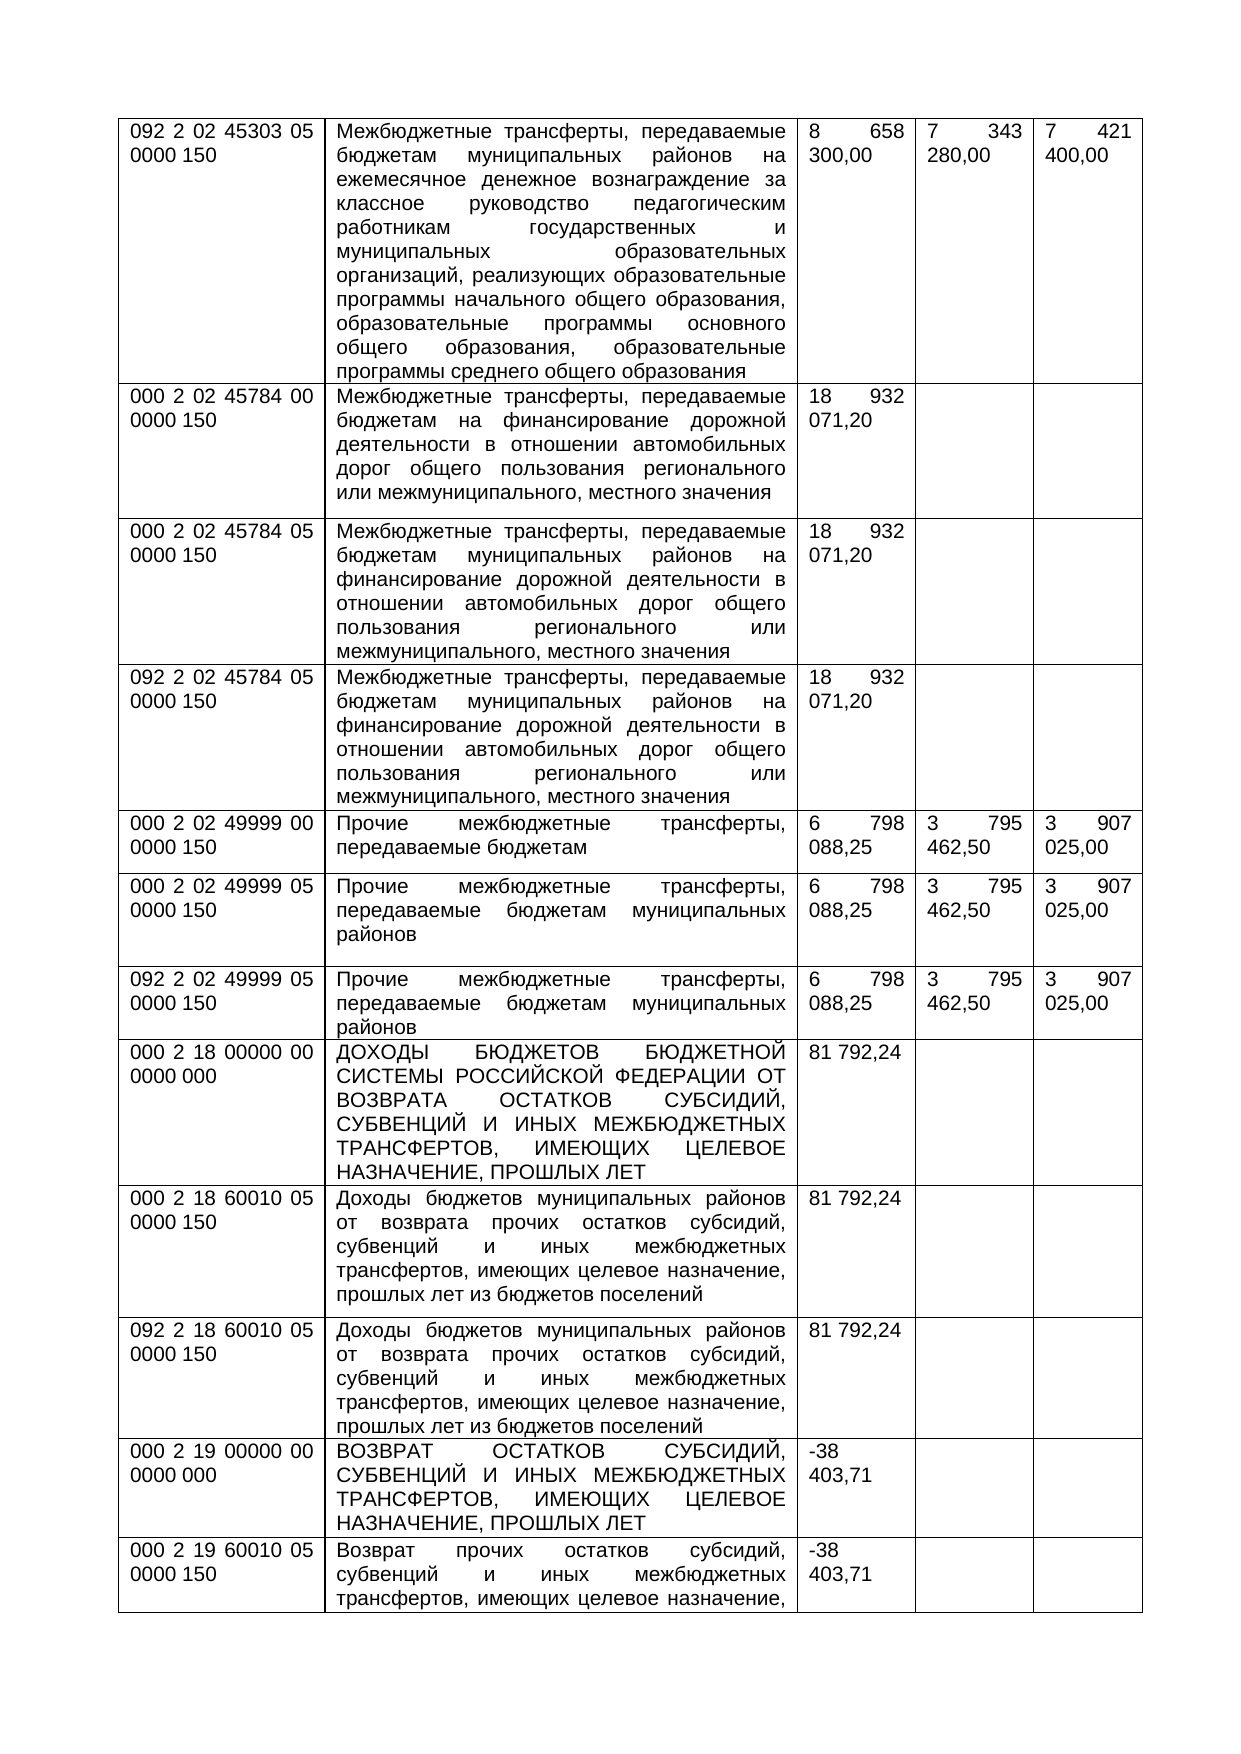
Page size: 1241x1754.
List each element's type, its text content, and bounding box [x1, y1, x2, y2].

table_cell [1034, 1439, 1142, 1537]
table_cell 3 907 025,00 [1034, 811, 1142, 872]
table_cell 092 2 02 45303 05 0000 150 [119, 119, 324, 383]
table_cell 6 798 088,25 [798, 811, 915, 872]
table_cell 6 798 088,25 [798, 967, 915, 1039]
table_cell 81 792,24 [798, 1040, 915, 1185]
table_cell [119, 1538, 324, 1612]
table_cell Прочие межбюджетные трансферты, передаваемые бюджетам муниципальных районов [326, 967, 797, 1039]
table_cell [1034, 519, 1142, 663]
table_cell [326, 1538, 797, 1612]
table_cell [916, 665, 1033, 810]
table_cell [1034, 1186, 1142, 1317]
table_cell [916, 1318, 1033, 1438]
table_cell 092 2 18 60010 05 0000 150 [119, 1318, 324, 1438]
table_cell 18 932 071,20 [798, 665, 915, 810]
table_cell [326, 119, 797, 383]
table_cell 81 792,24 [798, 1186, 915, 1317]
table_cell 000 2 02 49999 05 0000 150 [119, 874, 324, 966]
table_cell ВОЗВРАТ ОСТАТКОВ СУБСИДИЙ, СУБВЕНЦИЙ И ИНЫХ МЕЖБЮДЖЕТНЫХ ТРАНСФЕРТОВ, ИМЕЮЩИХ ЦЕЛЕВОЕ НАЗНАЧЕНИЕ, ПРОШЛЫХ ЛЕТ [326, 1439, 797, 1537]
table_cell Прочие межбюджетные трансферты, передаваемые бюджетам [326, 811, 797, 872]
table_cell 000 2 19 00000 00 0000 000 [119, 1439, 324, 1537]
table_cell 6 798 088,25 [798, 874, 915, 966]
table_cell Межбюджетные трансферты, передаваемые бюджетам муниципальных районов на финансирование дорожной деятельности в отношении автомобильных дорог общего пользования регионального или межмуниципального, местного значения [326, 665, 797, 810]
table_cell 000 2 18 60010 05 0000 150 [119, 1186, 324, 1317]
table_cell 000 2 02 45784 00 0000 150 [119, 384, 324, 518]
table_cell [1034, 384, 1142, 518]
table_cell 3 907 025,00 [1034, 967, 1142, 1039]
table_cell 3 795 462,50 [916, 967, 1033, 1039]
table_cell Межбюджетные трансферты, передаваемые бюджетам муниципальных районов на финансирование дорожной деятельности в отношении автомобильных дорог общего пользования регионального или межмуниципального, местного значения [326, 519, 797, 663]
table_cell [916, 1439, 1033, 1537]
table_cell [1034, 665, 1142, 810]
table_cell [1034, 1040, 1142, 1185]
table_cell -38 403,71 [798, 1439, 915, 1537]
table_cell [1034, 1318, 1142, 1438]
table_cell [1034, 1538, 1142, 1612]
table_cell [916, 519, 1033, 663]
table_cell [916, 1040, 1033, 1185]
table_cell Доходы бюджетов муниципальных районов от возврата прочих остатков субсидий, субвенций и иных межбюджетных трансфертов, имеющих целевое назначение, прошлых лет из бюджетов поселений [326, 1186, 797, 1317]
table_cell 18 932 071,20 [798, 519, 915, 663]
table_cell 7 343 280,00 [916, 119, 1033, 383]
table_cell 8 658 300,00 [798, 119, 915, 383]
table_cell -38 403,71 [798, 1538, 915, 1612]
table_cell Доходы бюджетов муниципальных районов от возврата прочих остатков субсидий, субвенций и иных межбюджетных трансфертов, имеющих целевое назначение, прошлых лет из бюджетов поселений [326, 1318, 797, 1438]
table_cell ДОХОДЫ БЮДЖЕТОВ БЮДЖЕТНОЙ СИСТЕМЫ РОССИЙСКОЙ ФЕДЕРАЦИИ ОТ ВОЗВРАТА ОСТАТКОВ СУБСИДИЙ, СУБВЕНЦИЙ И ИНЫХ МЕЖБЮДЖЕТНЫХ ТРАНСФЕРТОВ, ИМЕЮЩИХ ЦЕЛЕВОЕ НАЗНАЧЕНИЕ, ПРОШЛЫХ ЛЕТ [326, 1040, 797, 1185]
table_cell Прочие межбюджетные трансферты, передаваемые бюджетам муниципальных районов [326, 874, 797, 966]
table_cell Межбюджетные трансферты, передаваемые бюджетам на финансирование дорожной деятельности в отношении автомобильных дорог общего пользования регионального или межмуниципального, местного значения [326, 384, 797, 518]
table_cell 000 2 18 00000 00 0000 000 [119, 1040, 324, 1185]
table_cell 3 795 462,50 [916, 874, 1033, 966]
table_cell 3 795 462,50 [916, 811, 1033, 872]
table_cell 000 2 02 49999 00 0000 150 [119, 811, 324, 872]
table_cell 092 2 02 45784 05 0000 150 [119, 665, 324, 810]
table_cell 7 421 400,00 [1034, 119, 1142, 383]
table_cell [916, 1538, 1033, 1612]
table_cell [916, 384, 1033, 518]
table_cell [916, 1186, 1033, 1317]
table_cell 092 2 02 49999 05 0000 150 [119, 967, 324, 1039]
table_cell 81 792,24 [798, 1318, 915, 1438]
table_cell 000 2 02 45784 05 0000 150 [119, 519, 324, 663]
table_cell 3 907 025,00 [1034, 874, 1142, 966]
table_cell 18 932 071,20 [798, 384, 915, 518]
